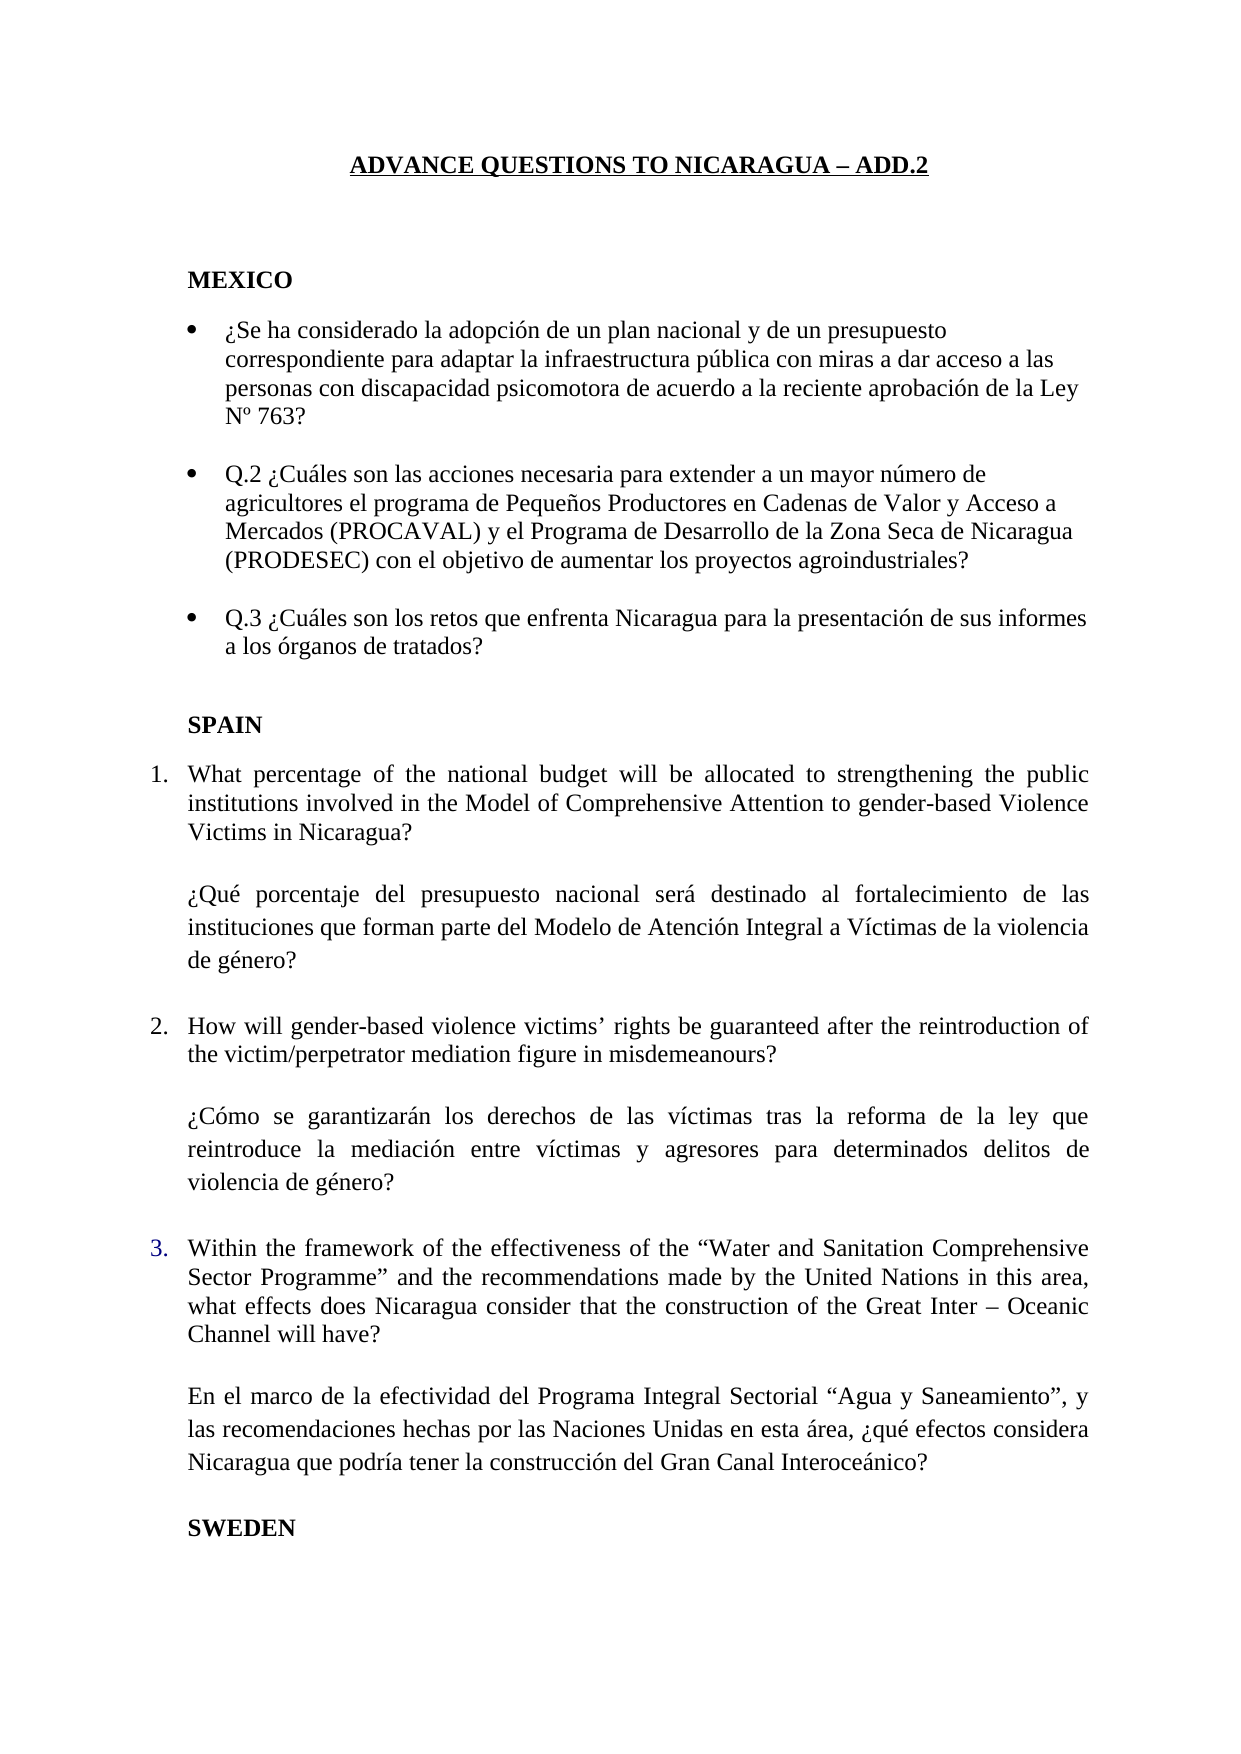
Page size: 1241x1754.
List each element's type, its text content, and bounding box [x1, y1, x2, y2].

list Q.3 ¿Cuáles son los retos que enfrenta Nicaragua para la presentación de sus informes a los órganos de tratados? [187, 603, 1090, 660]
list Within the framework of the effectiveness of the “Water and Sanitation Comprehensive Sector Programme” and the recommendations made by the United Nations in this area, what effects does Nicaragua consider that the construction of the Great Inter – Oceanic Channel will have? [150, 1233, 1090, 1348]
text SPAIN [150, 710, 1090, 738]
text En el marco de la efectividad del Programa Integral Sectorial “Agua y Saneamiento”, y las recomendaciones hechas por las Naciones Unidas en esta área, ¿qué efectos considera Nicaragua que podría tener la construcción del Gran Canal Interoceánico? [187, 1381, 1090, 1476]
list Q.2 ¿Cuáles son las acciones necesaria para extender a un mayor número de agricultores el programa de Pequeños Productores en Cadenas de Valor y Acceso a Mercados (PROCAVAL) y el Programa de Desarrollo de la Zona Seca de Nicaragua (PRODESEC) con el objetivo de aumentar los proyectos agroindustriales? [187, 459, 1090, 574]
text SWEDEN [150, 1513, 1090, 1542]
list What percentage of the national budget will be allocated to strengthening the public institutions involved in the Model of Comprehensive Attention to gender-based Violence Victims in Nicaragua? [150, 759, 1090, 846]
text ADVANCE QUESTIONS TO NICARAGUA – ADD.2 [187, 150, 1090, 179]
text MEXICO [150, 266, 1090, 294]
list ¿Se ha considerado la adopción de un plan nacional y de un presupuesto correspondiente para adaptar la infraestructura pública con miras a dar acceso a las personas con discapacidad psicomotora de acuerdo a la reciente aprobación de la Ley Nº 763? [187, 315, 1090, 430]
list How will gender-based violence victims’ rights be guaranteed after the reintroduction of the victim/perpetrator mediation figure in misdemeanours? [150, 1011, 1090, 1068]
list ¿Cómo se garantizarán los derechos de las víctimas tras la reforma de la ley que reintroduce la mediación entre víctimas y agresores para determinados delitos de violencia de género? [187, 1101, 1090, 1196]
list ¿Qué porcentaje del presupuesto nacional será destinado al fortalecimiento de las instituciones que forman parte del Modelo de Atención Integral a Víctimas de la violencia de género? [187, 879, 1090, 973]
